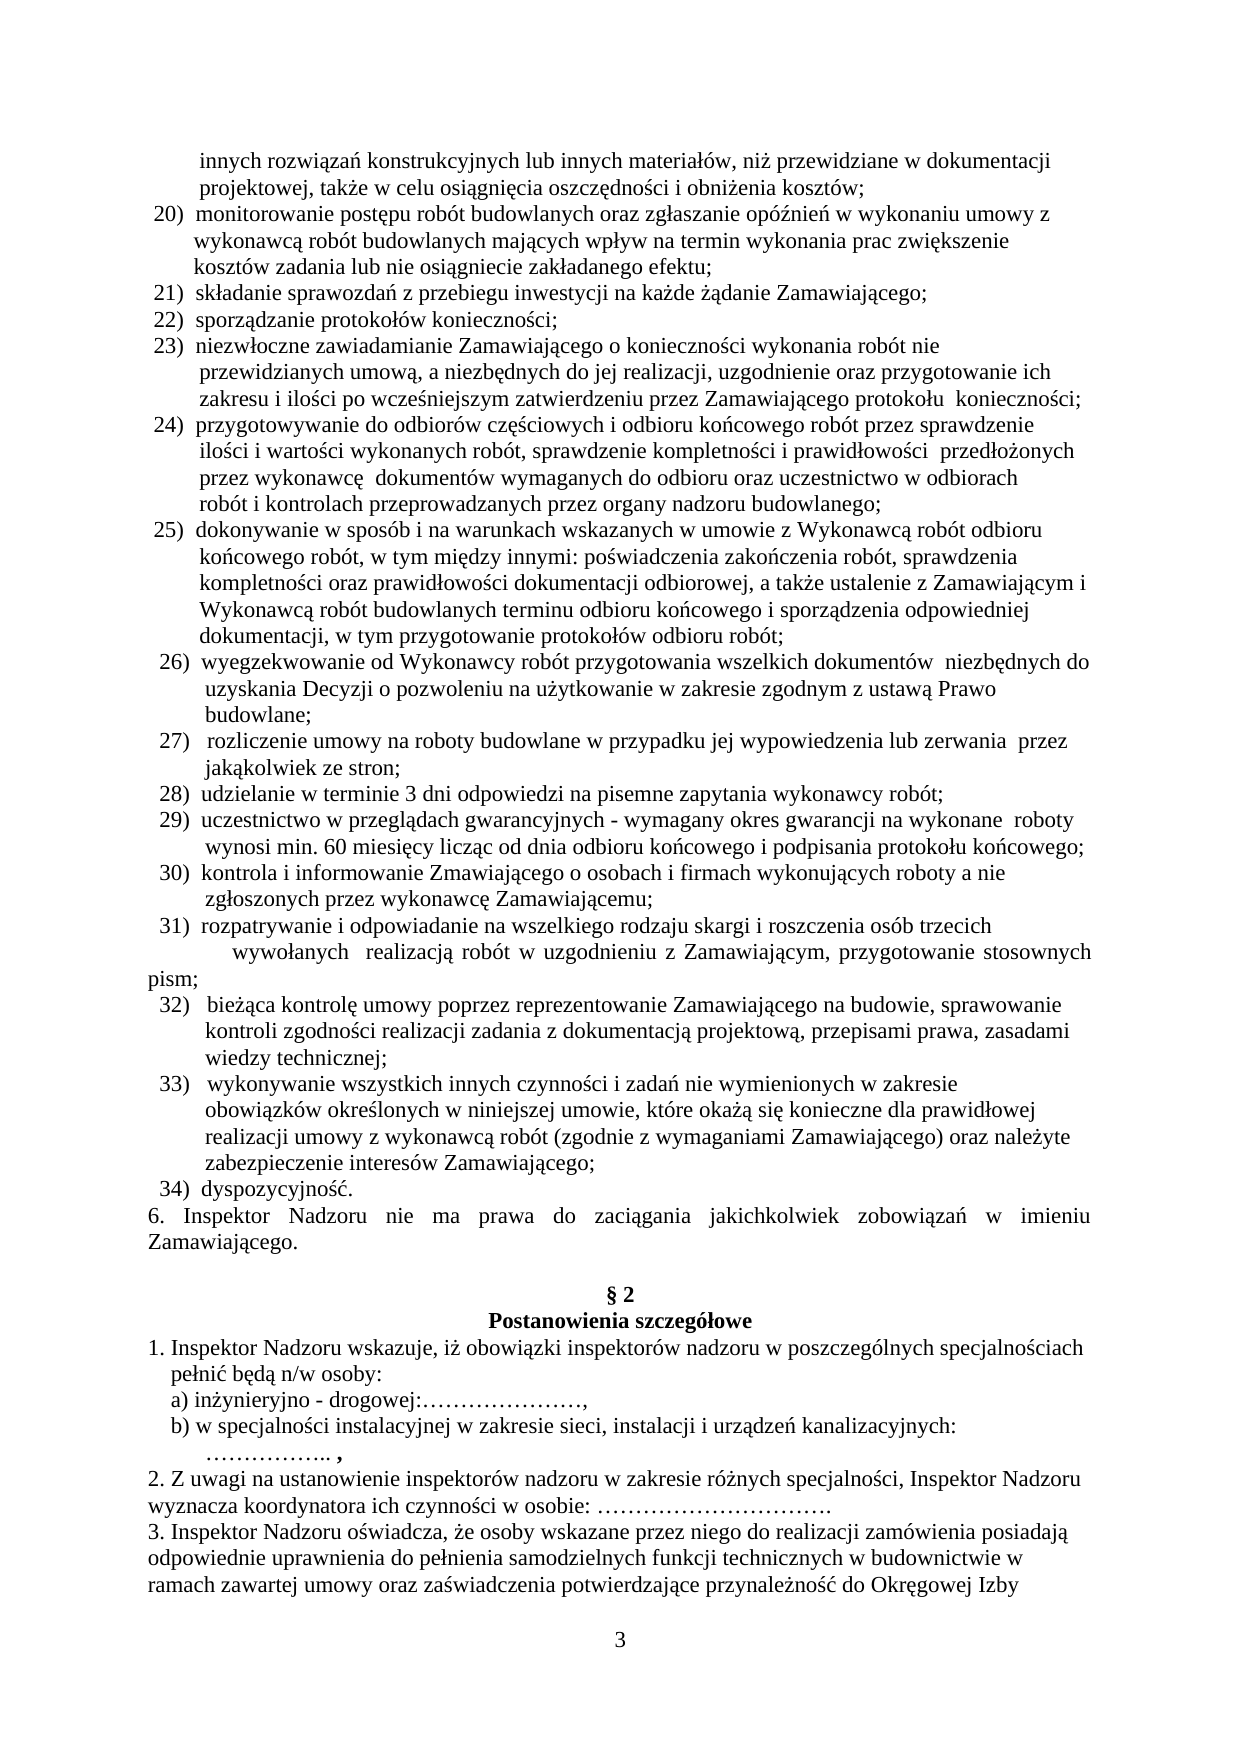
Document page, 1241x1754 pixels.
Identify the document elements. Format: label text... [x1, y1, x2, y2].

text 24) przygotowywanie do odbiorów częściowych i odbioru końcowego robót przez sprawdzenie [148, 411, 1093, 437]
text 32) bieżąca kontrolę umowy poprzez reprezentowanie Zamawiającego na budowie, sprawowanie [148, 991, 1093, 1017]
text kosztów zadania lub nie osiągniecie zakładanego efektu; [148, 253, 1093, 279]
text 25) dokonywanie w sposób i na warunkach wskazanych w umowie z Wykonawcą robót odbioru [148, 517, 1093, 543]
text Wykonawcą robót budowlanych terminu odbioru końcowego i sporządzenia odpowiedniej [148, 596, 1093, 622]
text 20) monitorowanie postępu robót budowlanych oraz zgłaszanie opóźnień w wykonaniu umowy z [148, 200, 1093, 227]
text 30) kontrola i informowanie Zmawiającego o osobach i firmach wykonujących roboty a nie [148, 859, 1093, 886]
text kontroli zgodności realizacji zadania z dokumentacją projektową, przepisami prawa, zasadami [148, 1017, 1093, 1044]
text 23) niezwłoczne zawiadamianie Zamawiającego o konieczności wykonania robót nie [148, 332, 1093, 358]
text innych rozwiązań konstrukcyjnych lub innych materiałów, niż przewidziane w dokumentacji [148, 148, 1093, 174]
text odpowiednie uprawnienia do pełnienia samodzielnych funkcji technicznych w budownictwie w [148, 1544, 1093, 1571]
text a) inżynieryjno - drogowej:…………………, [148, 1386, 1093, 1413]
text b) w specjalności instalacyjnej w zakresie sieci, instalacji i urządzeń kanalizacyjnych: [148, 1413, 1093, 1439]
text 26) wyegzekwowanie od Wykonawcy robót przygotowania wszelkich dokumentów niezbędnych do [148, 648, 1093, 675]
text zakresu i ilości po wcześniejszym zatwierdzeniu przez Zamawiającego protokołu konieczności; [148, 385, 1093, 411]
text wyznacza koordynatora ich czynności w osobie: …………………………. [148, 1492, 1093, 1518]
text 2. Z uwagi na ustanowienie inspektorów nadzoru w zakresie różnych specjalności, Inspektor Nadzoru [148, 1465, 1093, 1492]
text końcowego robót, w tym między innymi: poświadczenia zakończenia robót, sprawdzenia [148, 543, 1093, 569]
text projektowej, także w celu osiągnięcia oszczędności i obniżenia kosztów; [148, 174, 1093, 200]
text zabezpieczenie interesów Zamawiającego; [148, 1149, 1093, 1175]
text 6. Inspektor Nadzoru nie ma prawa do zaciągania jakichkolwiek zobowiązań w imieniu Zamawiającego. [148, 1202, 1093, 1254]
text Postanowienia szczegółowe [148, 1307, 1093, 1333]
text …………….. , [148, 1439, 1093, 1465]
text przez wykonawcę dokumentów wymaganych do odbioru oraz uczestnictwo w odbiorach [148, 464, 1093, 490]
text 29) uczestnictwo w przeglądach gwarancyjnych - wymagany okres gwarancji na wykonane roboty [148, 806, 1093, 833]
text dokumentacji, w tym przygotowanie protokołów odbioru robót; [148, 622, 1093, 648]
text 1. Inspektor Nadzoru wskazuje, iż obowiązki inspektorów nadzoru w poszczególnych specjalnościach [148, 1333, 1093, 1360]
text budowlane; [148, 701, 1093, 727]
text uzyskania Decyzji o pozwoleniu na użytkowanie w zakresie zgodnym z ustawą Prawo [148, 675, 1093, 701]
text wywołanych realizacją robót w uzgodnieniu z Zamawiającym, przygotowanie stosownych pism; [148, 938, 1093, 991]
text przewidzianych umową, a niezbędnych do jej realizacji, uzgodnienie oraz przygotowanie ich [148, 358, 1093, 385]
text wykonawcą robót budowlanych mających wpływ na termin wykonania prac zwiększenie [148, 227, 1093, 253]
text ramach zawartej umowy oraz zaświadczenia potwierdzające przynależność do Okręgowej Izby [148, 1571, 1093, 1597]
text 3. Inspektor Nadzoru oświadcza, że osoby wskazane przez niego do realizacji zamówienia posiadają [148, 1518, 1093, 1544]
text kompletności oraz prawidłowości dokumentacji odbiorowej, a także ustalenie z Zamawiającym i [148, 569, 1093, 596]
text 33) wykonywanie wszystkich innych czynności i zadań nie wymienionych w zakresie [148, 1070, 1093, 1096]
text robót i kontrolach przeprowadzanych przez organy nadzoru budowlanego; [148, 490, 1093, 517]
text 34) dyspozycyjność. [148, 1175, 1093, 1202]
text 21) składanie sprawozdań z przebiegu inwestycji na każde żądanie Zamawiającego; [148, 279, 1093, 306]
text § 2 [148, 1281, 1093, 1307]
text 27) rozliczenie umowy na roboty budowlane w przypadku jej wypowiedzenia lub zerwania przez [148, 727, 1093, 754]
text 22) sporządzanie protokołów konieczności; [148, 306, 1093, 332]
text realizacji umowy z wykonawcą robót (zgodnie z wymaganiami Zamawiającego) oraz należyte [148, 1123, 1093, 1149]
text pełnić będą n/w osoby: [148, 1360, 1093, 1386]
text wynosi min. 60 miesięcy licząc od dnia odbioru końcowego i podpisania protokołu końcowego; [148, 833, 1093, 859]
text wiedzy technicznej; [148, 1044, 1093, 1070]
text zgłoszonych przez wykonawcę Zamawiającemu; [148, 886, 1093, 912]
text obowiązków określonych w niniejszej umowie, które okażą się konieczne dla prawidłowej [148, 1096, 1093, 1123]
text jakąkolwiek ze stron; [148, 754, 1093, 780]
text 31) rozpatrywanie i odpowiadanie na wszelkiego rodzaju skargi i roszczenia osób trzecich [148, 912, 1093, 938]
text ilości i wartości wykonanych robót, sprawdzenie kompletności i prawidłowości przedłożonych [148, 437, 1093, 464]
text 28) udzielanie w terminie 3 dni odpowiedzi na pisemne zapytania wykonawcy robót; [148, 780, 1093, 806]
